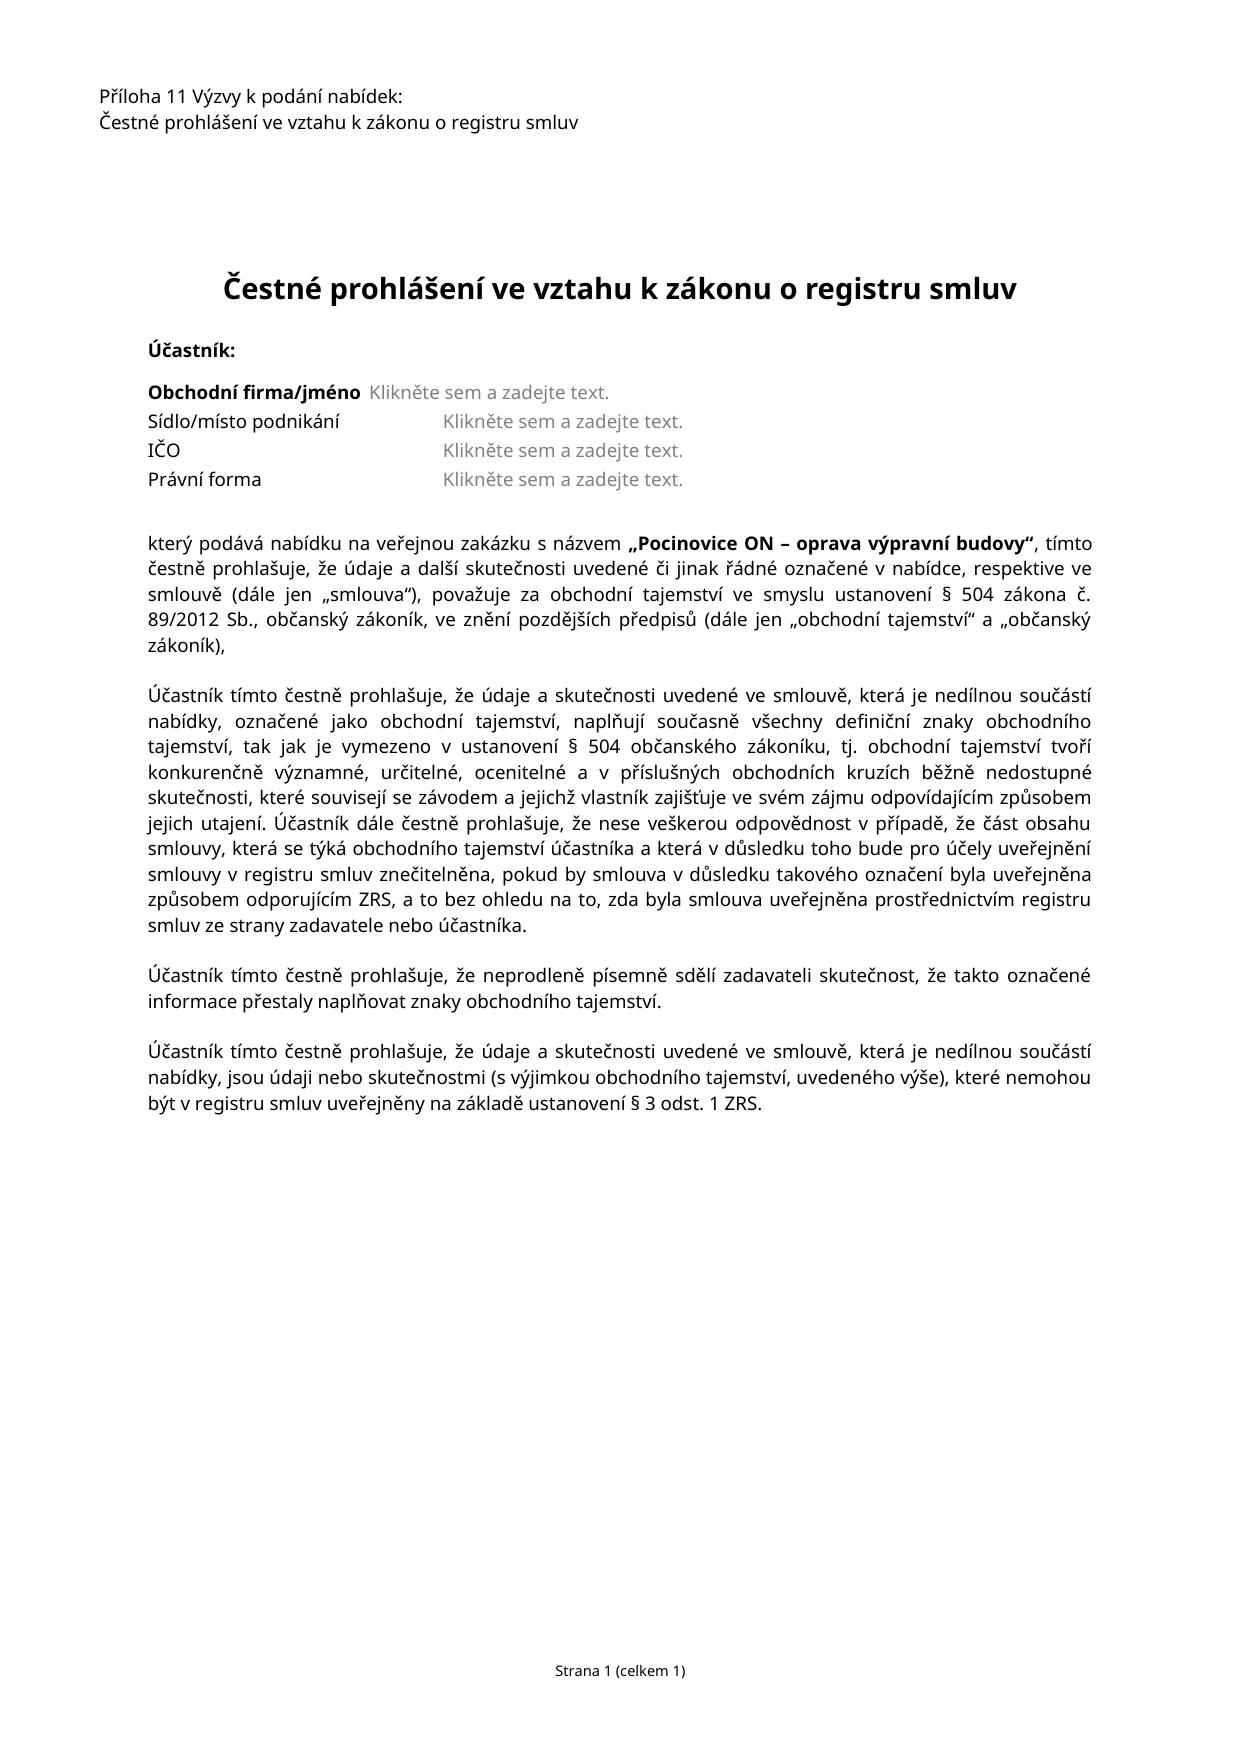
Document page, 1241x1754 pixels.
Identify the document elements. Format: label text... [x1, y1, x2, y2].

text Účastník tímto čestně prohlašuje, že neprodleně písemně sdělí zadavateli skutečnost, že takto označené informace přestaly naplňovat znaky obchodního tajemství. [148, 963, 1093, 1014]
text Účastník: [148, 333, 1093, 364]
text IČO [148, 434, 1093, 463]
title Čestné prohlášení ve vztahu k zákonu o registru smluv [148, 268, 1093, 308]
text Obchodní firma/jméno [148, 376, 1093, 405]
text Právní forma [148, 463, 1093, 492]
text který podává nabídku na veřejnou zakázku s názvem „Pocinovice ON – oprava výpravní budovy“, tímto čestně prohlašuje, že údaje a další skutečnosti uvedené či jinak řádné označené v nabídce, respektive ve smlouvě (dále jen „smlouva“), považuje za obchodní tajemství ve smyslu ustanovení § 504 zákona č. 89/2012 Sb., občanský zákoník, ve znění pozdějších předpisů (dále jen „obchodní tajemství“ a „občanský zákoník), [148, 530, 1093, 658]
text Účastník tímto čestně prohlašuje, že údaje a skutečnosti uvedené ve smlouvě, která je nedílnou součástí nabídky, označené jako obchodní tajemství, naplňují současně všechny definiční znaky obchodního tajemství, tak jak je vymezeno v ustanovení § 504 občanského zákoníku, tj. obchodní tajemství tvoří konkurenčně významné, určitelné, ocenitelné a v příslušných obchodních kruzích běžně nedostupné skutečnosti, které souvisejí se závodem a jejichž vlastník zajišťuje ve svém zájmu odpovídajícím způsobem jejich utajení. Účastník dále čestně prohlašuje, že nese veškerou odpovědnost v případě, že část obsahu smlouvy, která se týká obchodního tajemství účastníka a která v důsledku toho bude pro účely uveřejnění smlouvy v registru smluv znečitelněna, pokud by smlouva v důsledku takového označení byla uveřejněna způsobem odporujícím ZRS, a to bez ohledu na to, zda byla smlouva uveřejněna prostřednictvím registru smluv ze strany zadavatele nebo účastníka. [148, 683, 1093, 938]
text Sídlo/místo podnikání [148, 405, 1093, 434]
text Účastník tímto čestně prohlašuje, že údaje a skutečnosti uvedené ve smlouvě, která je nedílnou součástí nabídky, jsou údaji nebo skutečnostmi (s výjimkou obchodního tajemství, uvedeného výše), které nemohou být v registru smluv uveřejněny na základě ustanovení § 3 odst. 1 ZRS. [148, 1039, 1093, 1115]
